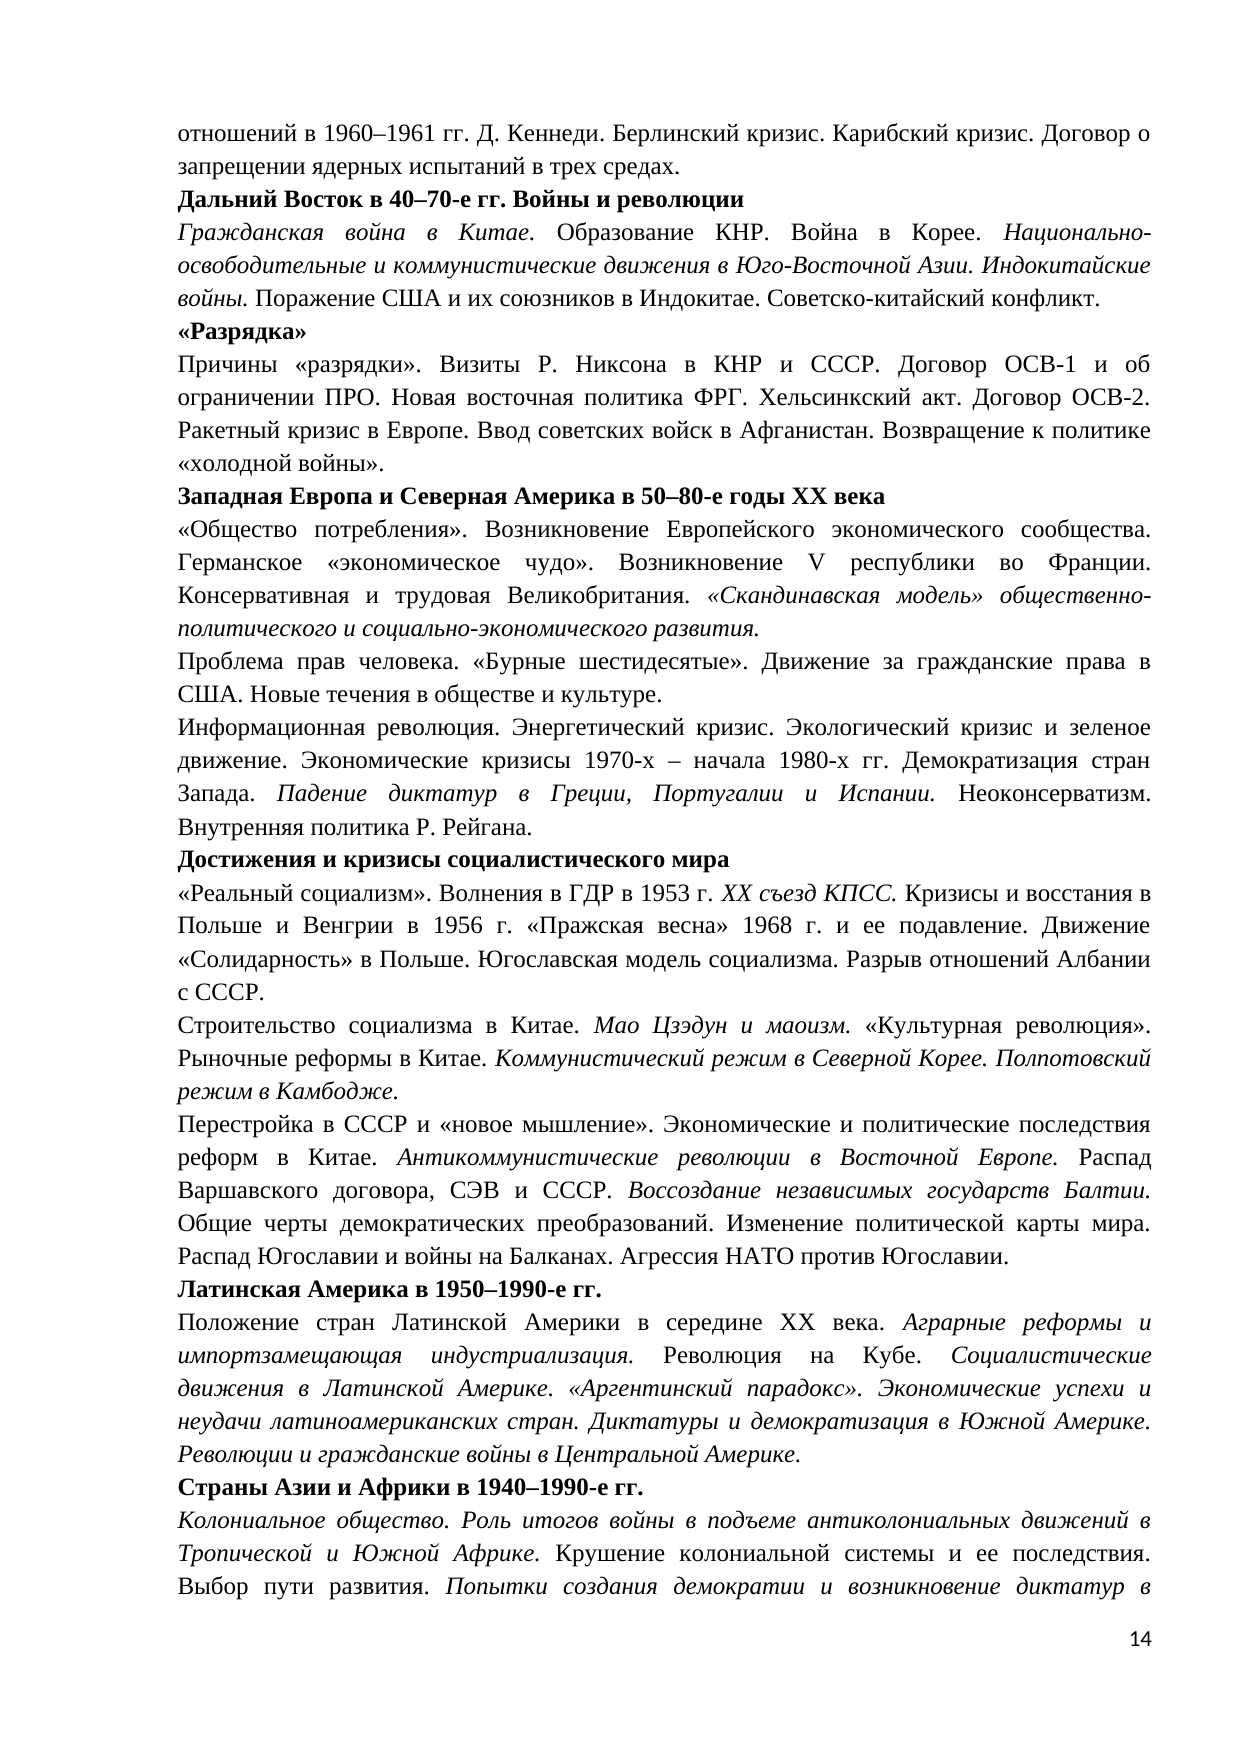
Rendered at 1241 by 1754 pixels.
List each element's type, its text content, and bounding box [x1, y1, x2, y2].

text Гражданская война в Китае. Образование КНР. Война в Корее. Национально-освободительные и коммунистические движения в Юго-Восточной Азии. Индокитайские войны. Поражение США и их союзников в Индокитае. Советско-китайский конфликт. [177, 217, 1152, 312]
text Положение стран Латинской Америки в середине ХХ века. Аграрные реформы и импортзамещающая индустриализация. Революция на Кубе. Социалистические движения в Латинской Америке. «Аргентинский парадокс». Экономические успехи и неудачи латиноамериканских стран. Диктатуры и демократизация в Южной Америке. Революции и гражданские войны в Центральной Америке. [177, 1307, 1152, 1468]
text «Реальный социализм». Волнения в ГДР в 1953 г. ХХ съезд КПСС. Кризисы и восстания в Польше и Венгрии в 1956 г. «Пражская весна» 1968 г. и ее подавление. Движение «Солидарность» в Польше. Югославская модель социализма. Разрыв отношений Албании с СССР. [177, 878, 1152, 1005]
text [177, 118, 1152, 180]
text Перестройка в СССР и «новое мышление». Экономические и политические последствия реформ в Китае. Антикоммунистические революции в Восточной Европе. Распад Варшавского договора, СЭВ и СССР. Воссоздание независимых государств Балтии. Общие черты демократических преобразований. Изменение политической карты мира. Распад Югославии и войны на Балканах. Агрессия НАТО против Югославии. [177, 1109, 1152, 1269]
text Дальний Восток в 40–70-е гг. Войны и революции [177, 184, 1152, 213]
text Достижения и кризисы социалистического мира [177, 844, 1152, 873]
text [177, 1505, 1152, 1600]
text Западная Европа и Северная Америка в 50–80-е годы ХХ века [177, 481, 1152, 510]
text Страны Азии и Африки в 1940–1990-е гг. [177, 1472, 1152, 1501]
text Латинская Америка в 1950–1990-е гг. [177, 1274, 1152, 1303]
text Информационная революция. Энергетический кризис. Экологический кризис и зеленое движение. Экономические кризисы 1970-х – начала 1980-х гг. Демократизация стран Запада. Падение диктатур в Греции, Португалии и Испании. Неоконсерватизм. Внутренняя политика Р. Рейгана. [177, 712, 1152, 840]
text «Общество потребления». Возникновение Европейского экономического сообщества. Германское «экономическое чудо». Возникновение V республики во Франции. Консервативная и трудовая Великобритания. «Скандинавская модель» общественно-политического и социально-экономического развития. [177, 514, 1152, 642]
text Проблема прав человека. «Бурные шестидесятые». Движение за гражданские права в США. Новые течения в обществе и культуре. [177, 646, 1152, 708]
text «Разрядка» [177, 316, 1152, 345]
text Строительство социализма в Китае. Мао Цзэдун и маоизм. «Культурная революция». Рыночные реформы в Китае. Коммунистический режим в Северной Корее. Полпотовский режим в Камбодже. [177, 1010, 1152, 1104]
text Причины «разрядки». Визиты Р. Никсона в КНР и СССР. Договор ОСВ-1 и об ограничении ПРО. Новая восточная политика ФРГ. Хельсинкский акт. Договор ОСВ-2. Ракетный кризис в Европе. Ввод советских войск в Афганистан. Возвращение к политике «холодной войны». [177, 349, 1152, 477]
